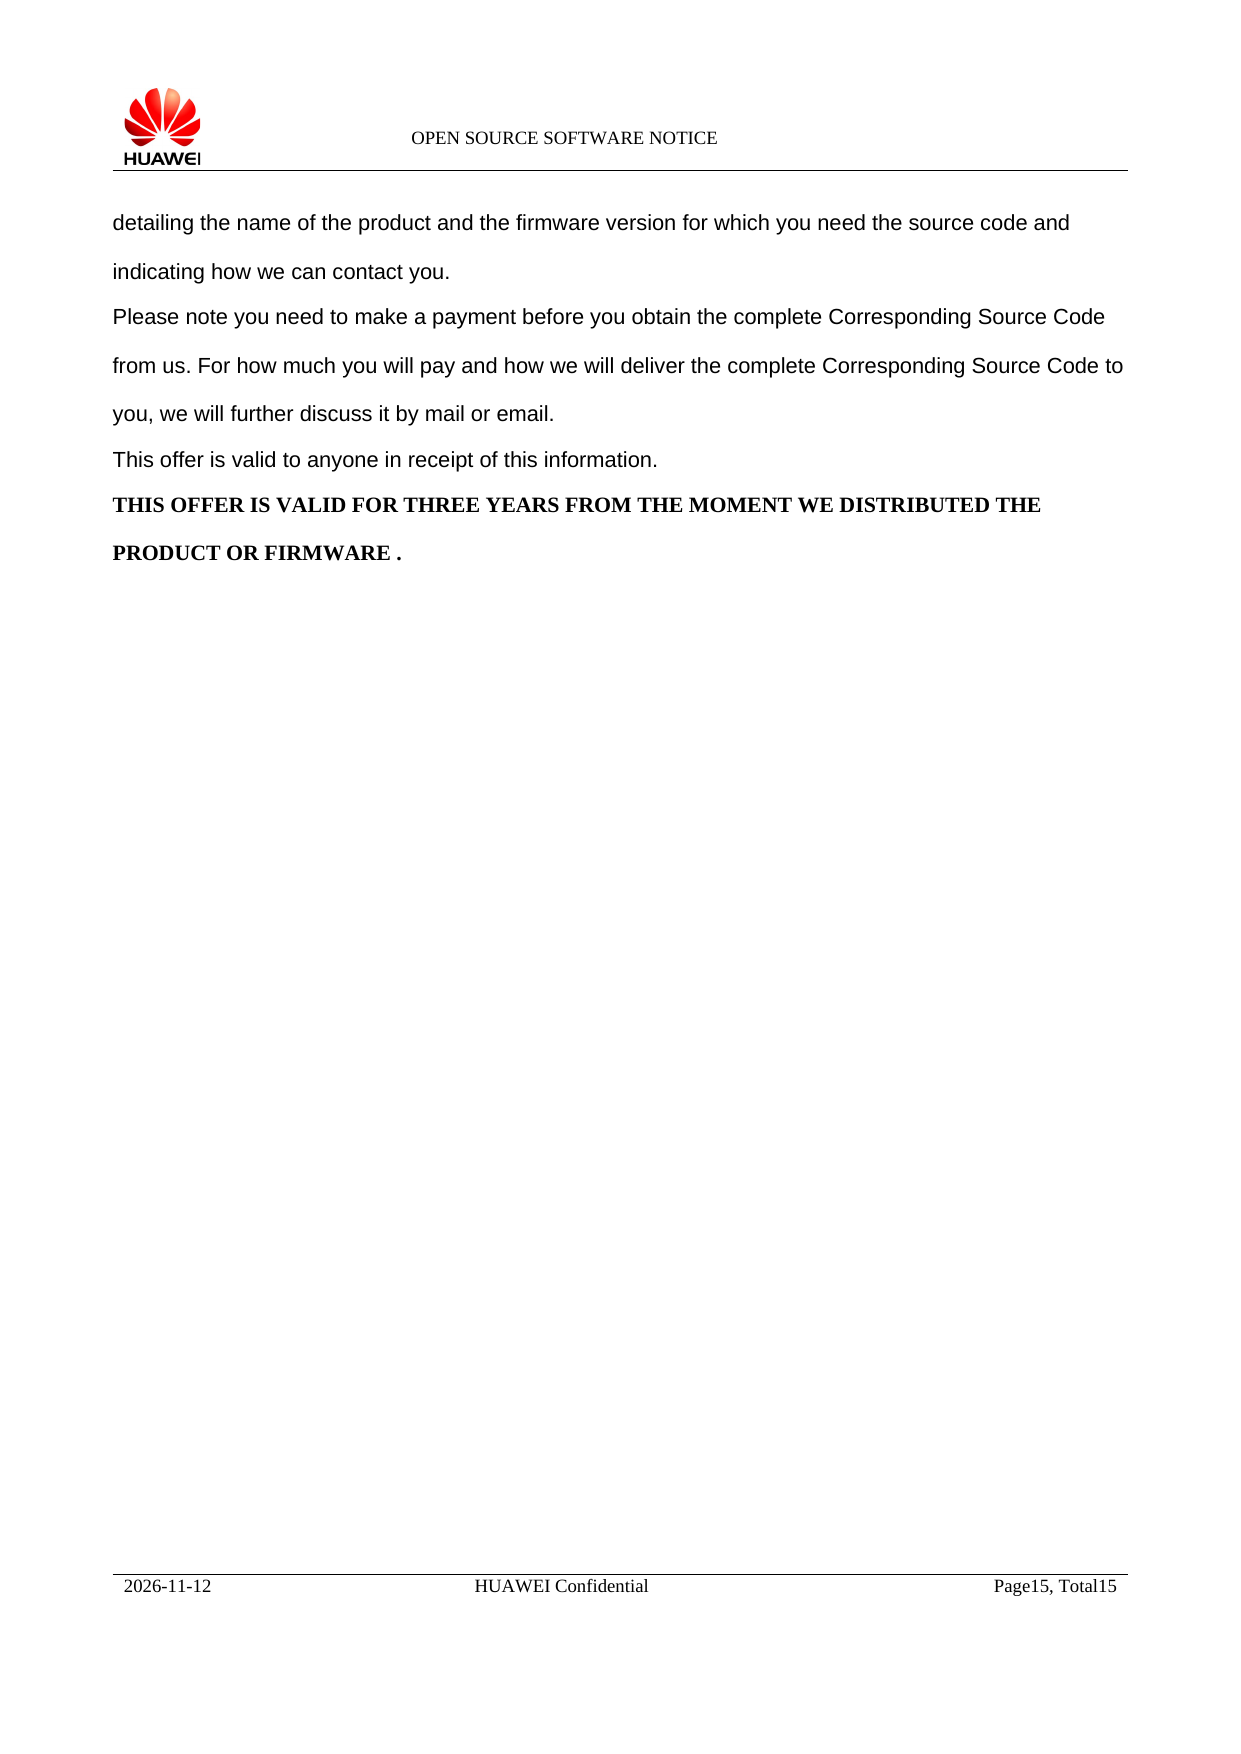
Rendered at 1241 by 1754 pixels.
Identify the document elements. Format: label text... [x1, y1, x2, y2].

text This offer is valid to anyone in receipt of this information. [112, 443, 1128, 475]
text This offer is valid for three years from the moment we distributed the product or firmware . [112, 488, 1128, 569]
text detailing the name of the product and the firmware version for which you need the source code and indicating how we can contact you. [112, 206, 1128, 288]
text Please note you need to make a payment before you obtain the complete Corresponding Source Code from us. For how much you will pay and how we will deliver the complete Corresponding Source Code to you, we will further discuss it by mail or email. [112, 300, 1128, 430]
picture [124, 88, 201, 165]
